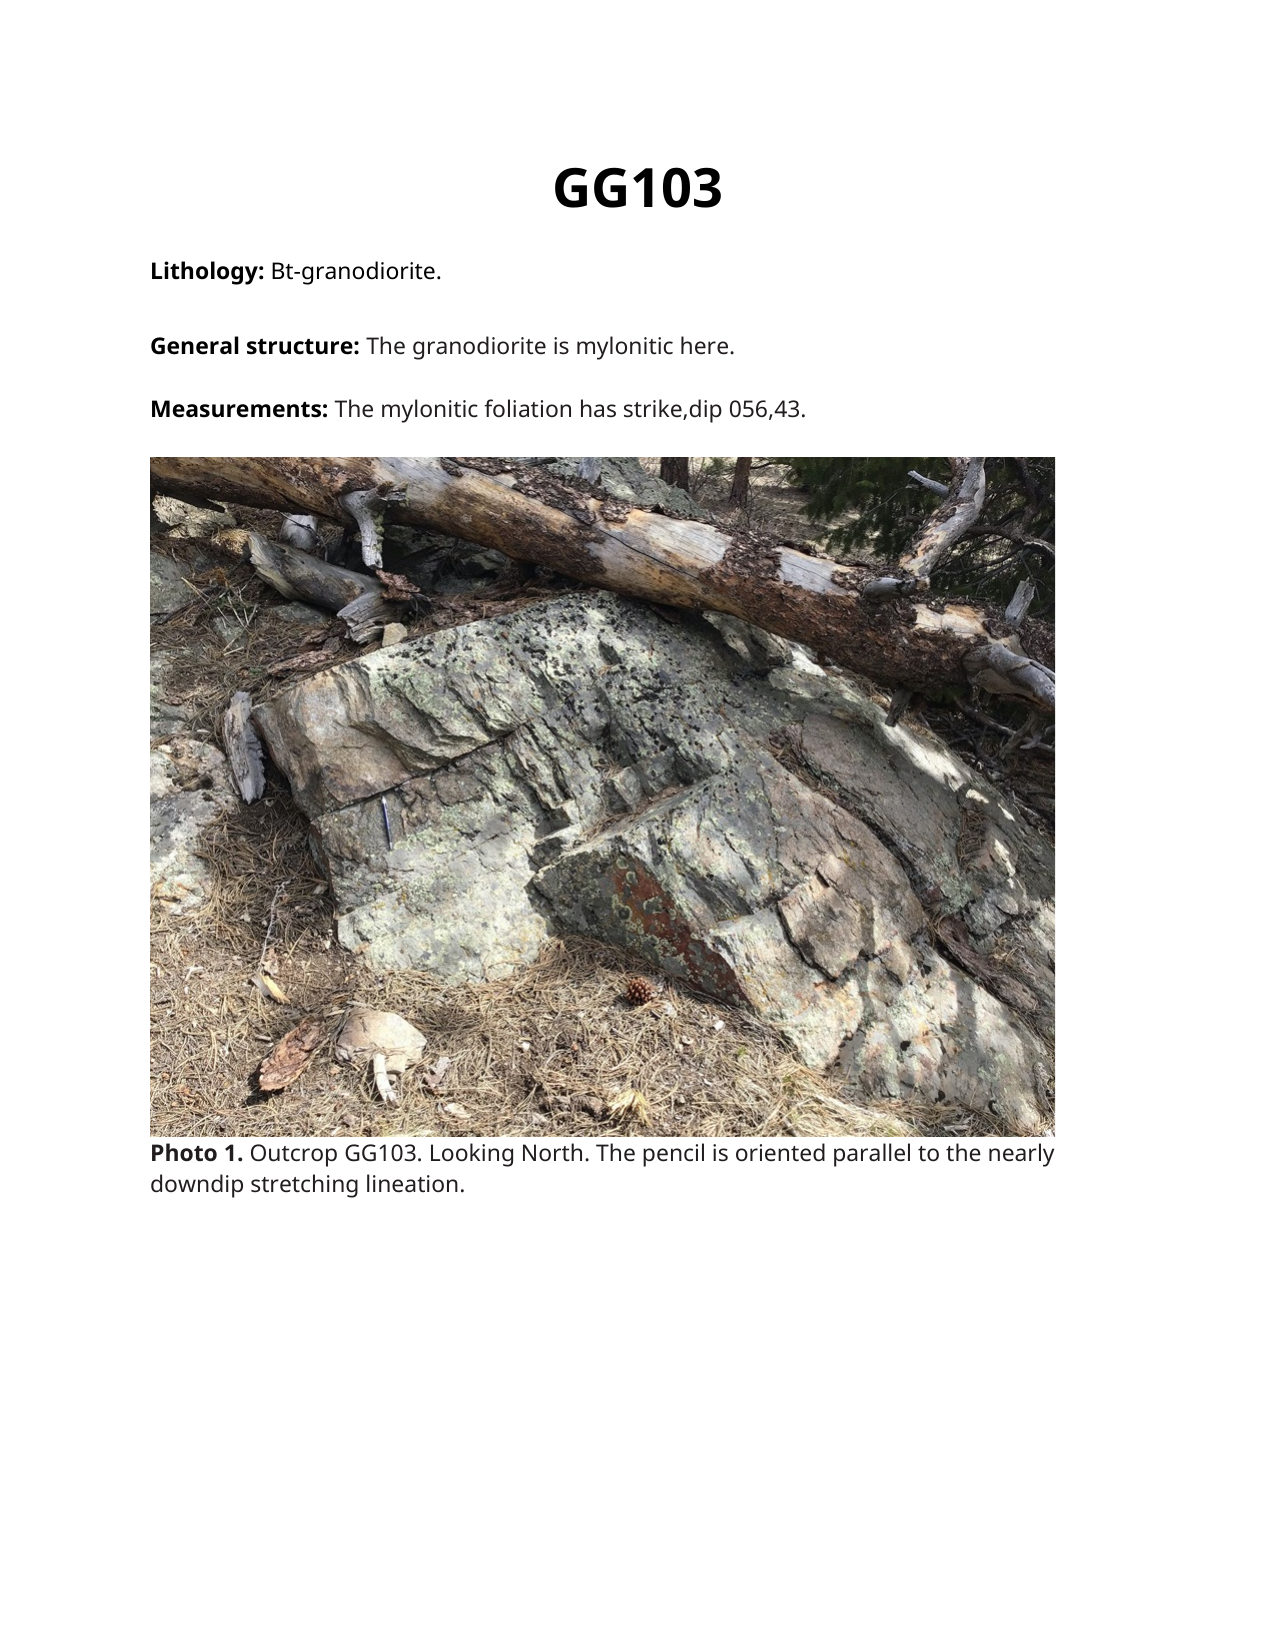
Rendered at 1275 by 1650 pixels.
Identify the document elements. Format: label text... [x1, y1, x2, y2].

text Measurements: The mylonitic foliation has strike,dip 056,43. [150, 392, 1125, 424]
text Lithology: Bt-granodiorite. [150, 255, 1125, 286]
text GG103 [150, 150, 1125, 224]
picture [150, 457, 1056, 1137]
text General structure: The granodiorite is mylonitic here. [150, 330, 1125, 361]
